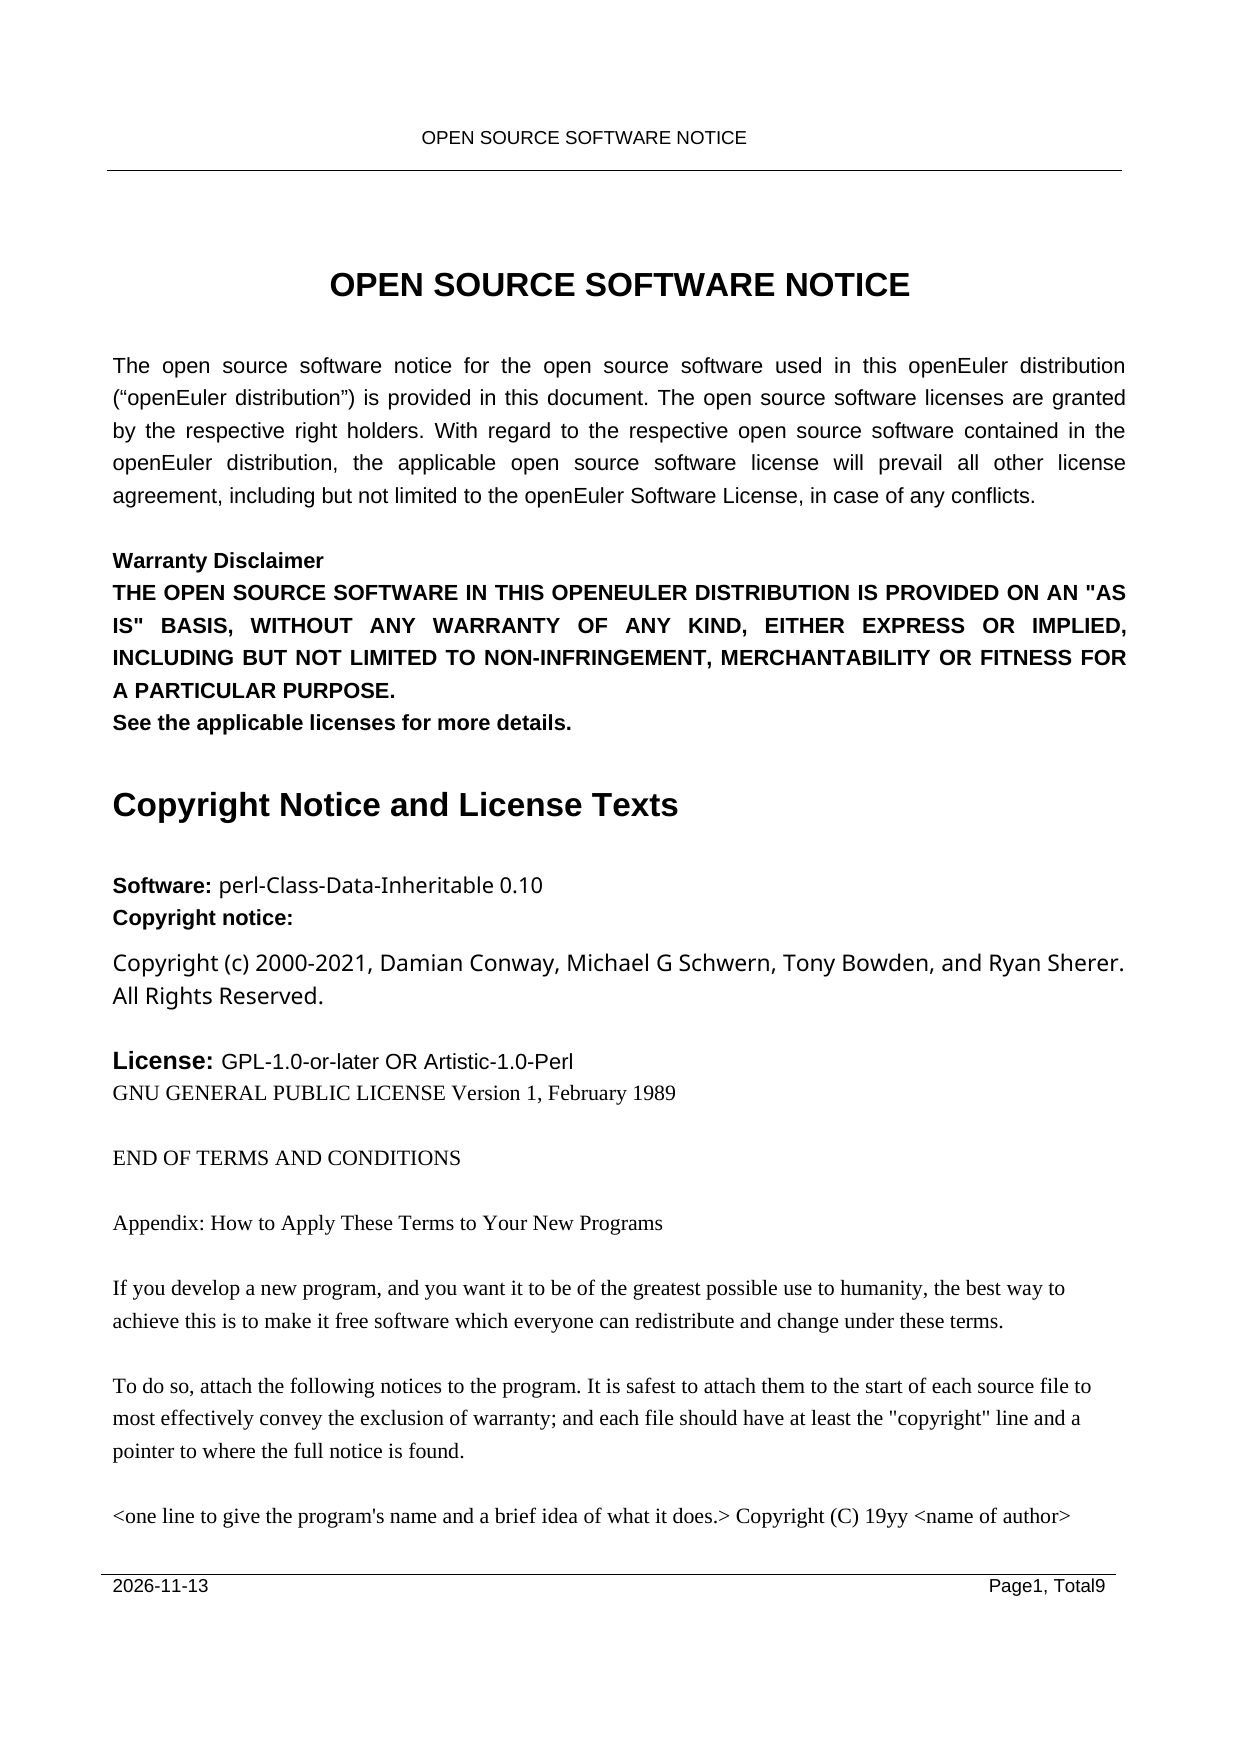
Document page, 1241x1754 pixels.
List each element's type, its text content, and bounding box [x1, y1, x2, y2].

text OPEN SOURCE SOFTWARE NOTICE [112, 251, 1128, 316]
text Copyright (c) 2000-2021, Damian Conway, Michael G Schwern, Tony Bowden, and Ryan Sherer. All Rights Reserved. [112, 947, 1128, 1044]
text The open source software notice for the open source software used in this openEuler distribution (“openEuler distribution”) is provided in this document. The open source software licenses are granted by the respective right holders. With regard to the respective open source software contained in the openEuler distribution, the applicable open source software license will prevail all other license agreement, including but not limited to the openEuler Software License, in case of any conflicts. [112, 349, 1128, 511]
text Copyright notice: [112, 901, 1128, 934]
text Copyright Notice and License Texts [112, 771, 1128, 836]
text License: GPL-1.0-or-later OR Artistic-1.0-Perl [112, 1044, 1128, 1077]
text Warranty Disclaimer [112, 544, 1128, 576]
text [112, 1077, 1128, 1532]
text THE OPEN SOURCE SOFTWARE IN THIS OPENEULER DISTRIBUTION IS PROVIDED ON AN "AS IS" BASIS, WITHOUT ANY WARRANTY OF ANY KIND, EITHER EXPRESS OR IMPLIED, INCLUDING BUT NOT LIMITED TO NON-INFRINGEMENT, MERCHANTABILITY OR FITNESS FOR A PARTICULAR PURPOSE. See the applicable licenses for more details. [112, 576, 1128, 739]
title Software: perl-Class-Data-Inheritable 0.10 [112, 869, 1128, 901]
